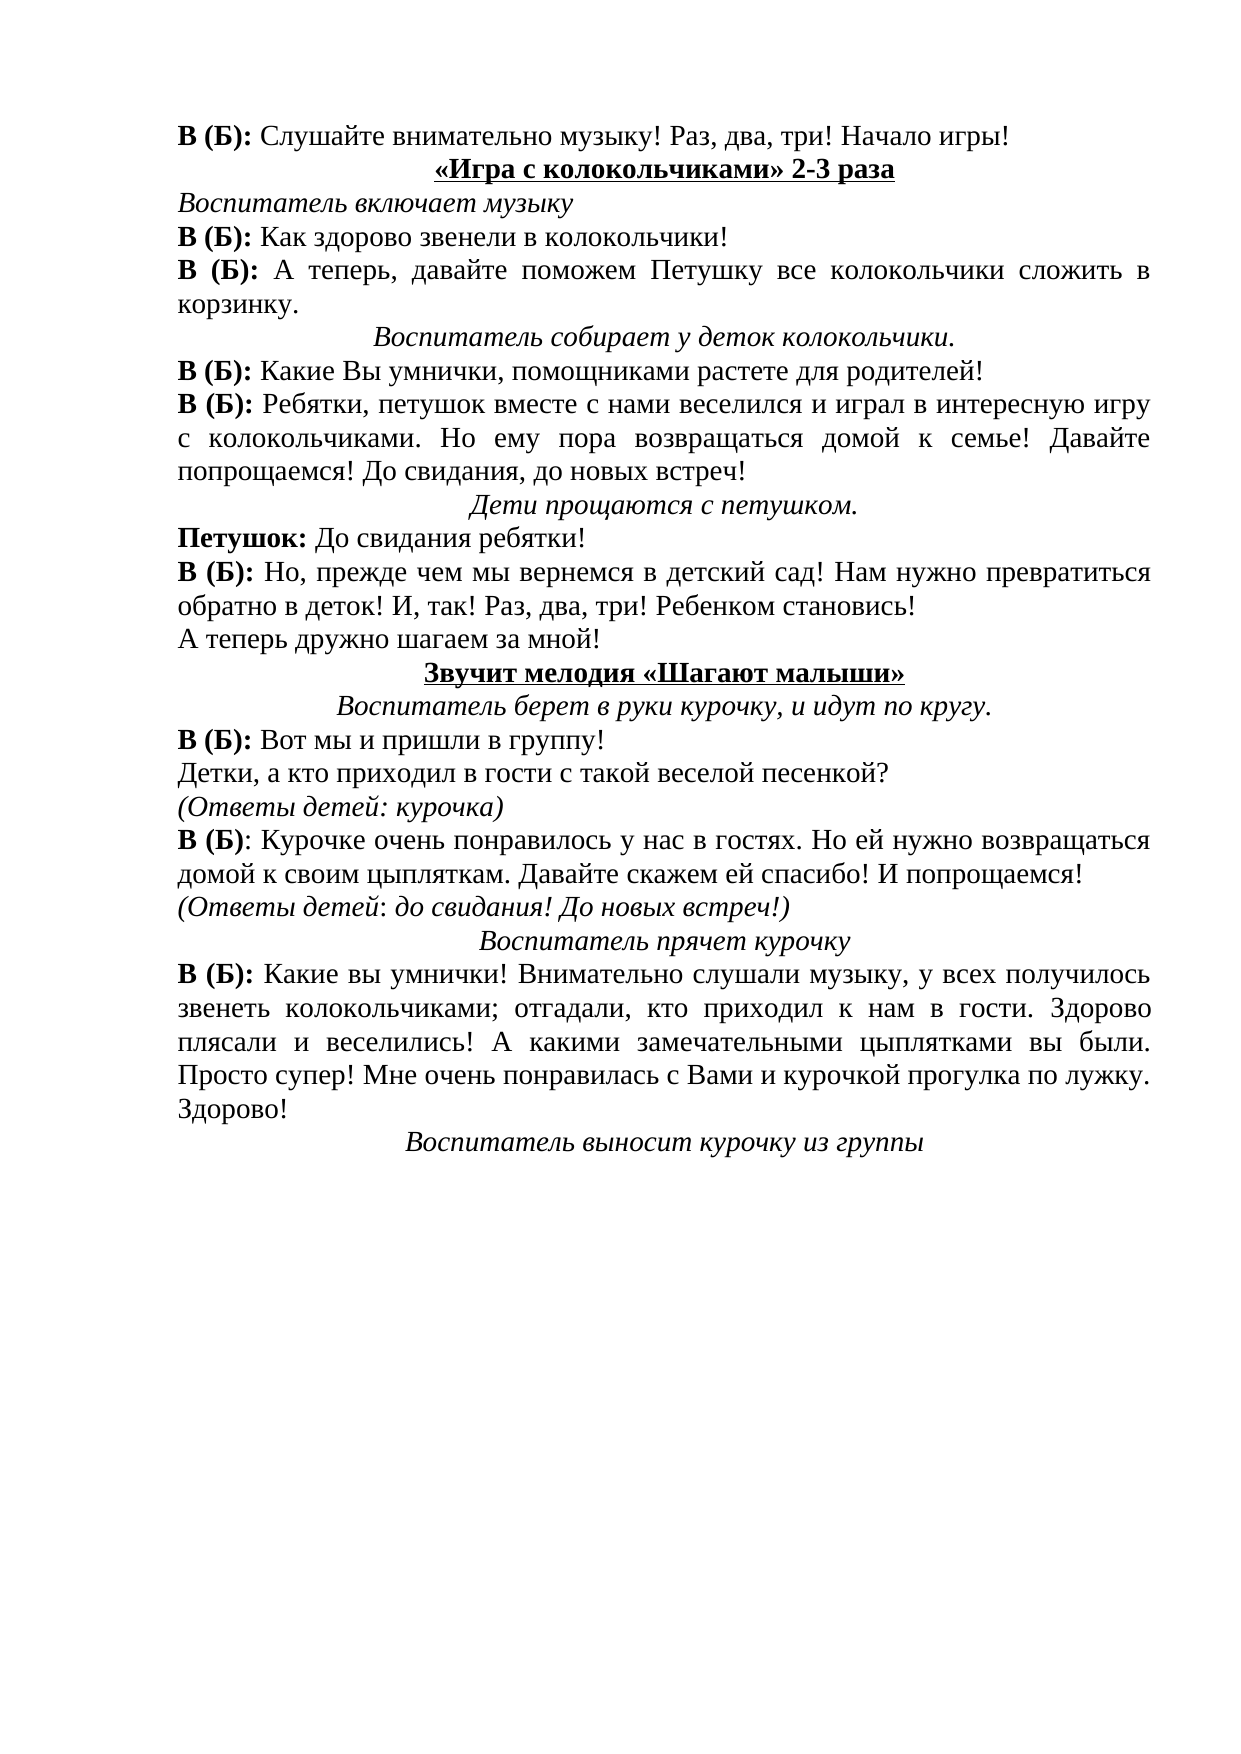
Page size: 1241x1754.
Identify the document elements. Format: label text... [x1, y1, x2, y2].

text Воспитатель прячет курочку [177, 923, 1152, 957]
text Дети прощаются с петушком. [177, 487, 1152, 521]
text Петушок: До свидания ребятки! [177, 521, 1152, 554]
text В (Б): Какие Вы умнички, помощниками растете для родителей! [177, 353, 1152, 386]
text В (Б): Но, прежде чем мы вернемся в детский сад! Нам нужно превратиться обратно в деток! И, так! Раз, два, три! Ребенком становись! [177, 554, 1152, 621]
text В (Б): А теперь, давайте поможем Петушку все колокольчики сложить в корзинку. [177, 252, 1152, 319]
text В (Б): Вот мы и пришли в группу! [177, 722, 1152, 755]
text В (Б): Курочке очень понравилось у нас в гостях. Но ей нужно возвращаться домой к своим цыпляткам. Давайте скажем ей спасибо! И попрощаемся! [177, 822, 1152, 889]
text Воспитатель выносит курочку из группы [177, 1124, 1152, 1158]
text Воспитатель собирает у деток колокольчики. [177, 319, 1152, 353]
text В (Б): Ребятки, петушок вместе с нами веселился и играл в интересную игру с колокольчиками. Но ему пора возвращаться домой к семье! Давайте попрощаемся! До свидания, до новых встреч! [177, 386, 1152, 487]
text (Ответы детей: до свидания! До новых встреч!) [177, 889, 1152, 923]
text В (Б): Какие вы умнички! Внимательно слушали музыку, у всех получилось звенеть колокольчиками; отгадали, кто приходил к нам в гости. Здорово плясали и веселились! А какими замечательными цыплятками вы были. Просто супер! Мне очень понравилась с Вами и курочкой прогулка по лужку. Здорово! [177, 957, 1152, 1124]
text В (Б): Как здорово звенели в колокольчики! [177, 219, 1152, 252]
text Детки, а кто приходил в гости с такой веселой песенкой? [177, 755, 1152, 789]
text Звучит мелодия «Шагают малыши» [177, 655, 1152, 688]
text В (Б): Слушайте внимательно музыку! Раз, два, три! Начало игры! [177, 118, 1152, 152]
text А теперь дружно шагаем за мной! [177, 621, 1152, 655]
text Воспитатель берет в руки курочку, и идут по кругу. [177, 688, 1152, 722]
text (Ответы детей: курочка) [177, 789, 1152, 822]
text «Игра с колокольчиками» 2-3 раза [177, 152, 1152, 185]
text Воспитатель включает музыку [177, 185, 1152, 219]
